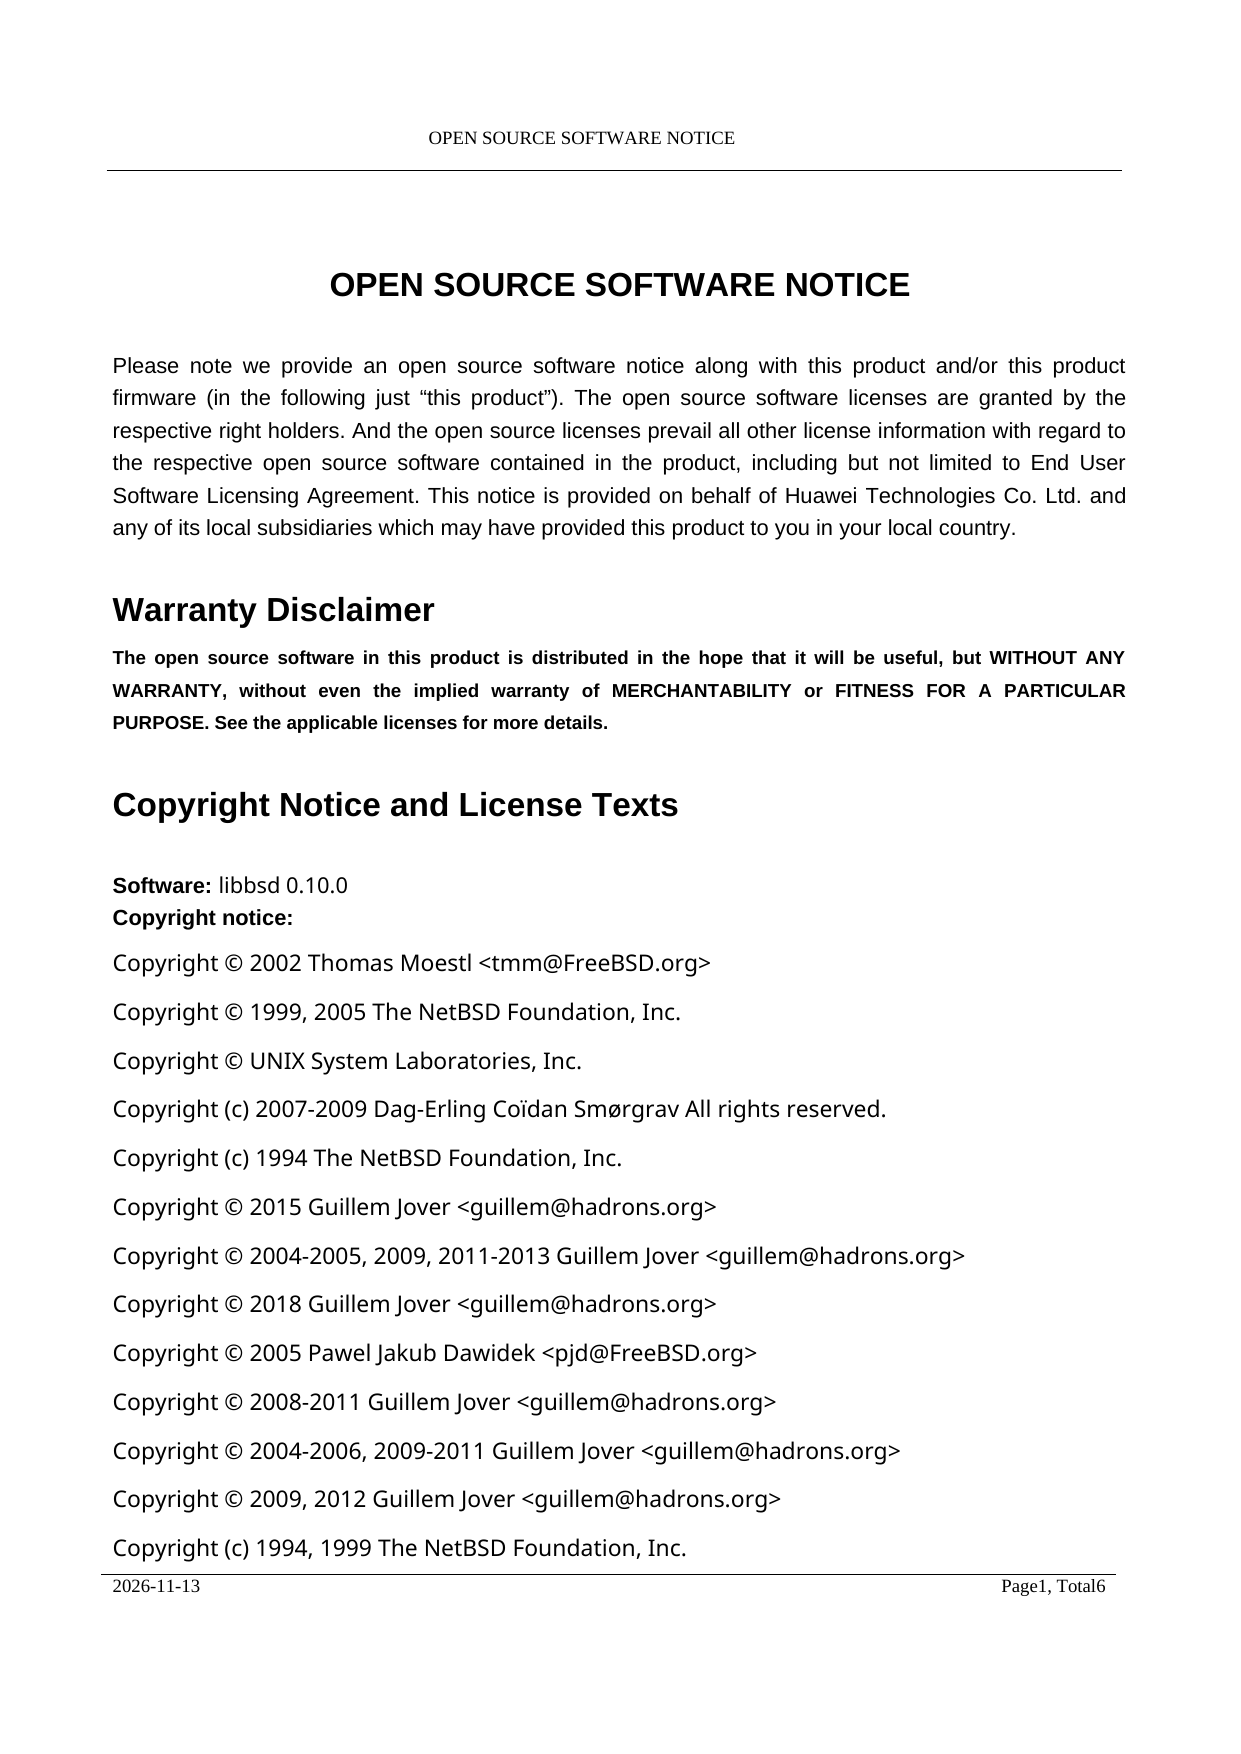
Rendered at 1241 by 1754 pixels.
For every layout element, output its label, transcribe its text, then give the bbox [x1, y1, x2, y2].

text Copyright notice: [112, 901, 1128, 934]
text Warranty Disclaimer [112, 576, 1128, 641]
text Please note we provide an open source software notice along with this product and/or this product firmware (in the following just “this product”). The open source software licenses are granted by the respective right holders. And the open source licenses prevail all other license information with regard to the respective open source software contained in the product, including but not limited to End User Software Licensing Agreement. This notice is provided on behalf of Huawei Technologies Co. Ltd. and any of its local subsidiaries which may have provided this product to you in your local country. [112, 349, 1128, 544]
text The open source software in this product is distributed in the hope that it will be useful, but WITHOUT ANY WARRANTY, without even the implied warranty of MERCHANTABILITY or FITNESS FOR A PARTICULAR PURPOSE. See the applicable licenses for more details. [112, 641, 1128, 739]
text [112, 947, 1128, 1564]
text Software: libbsd 0.10.0 [112, 869, 1128, 901]
text OPEN SOURCE SOFTWARE NOTICE [112, 251, 1128, 316]
text Copyright Notice and License Texts [112, 771, 1128, 836]
